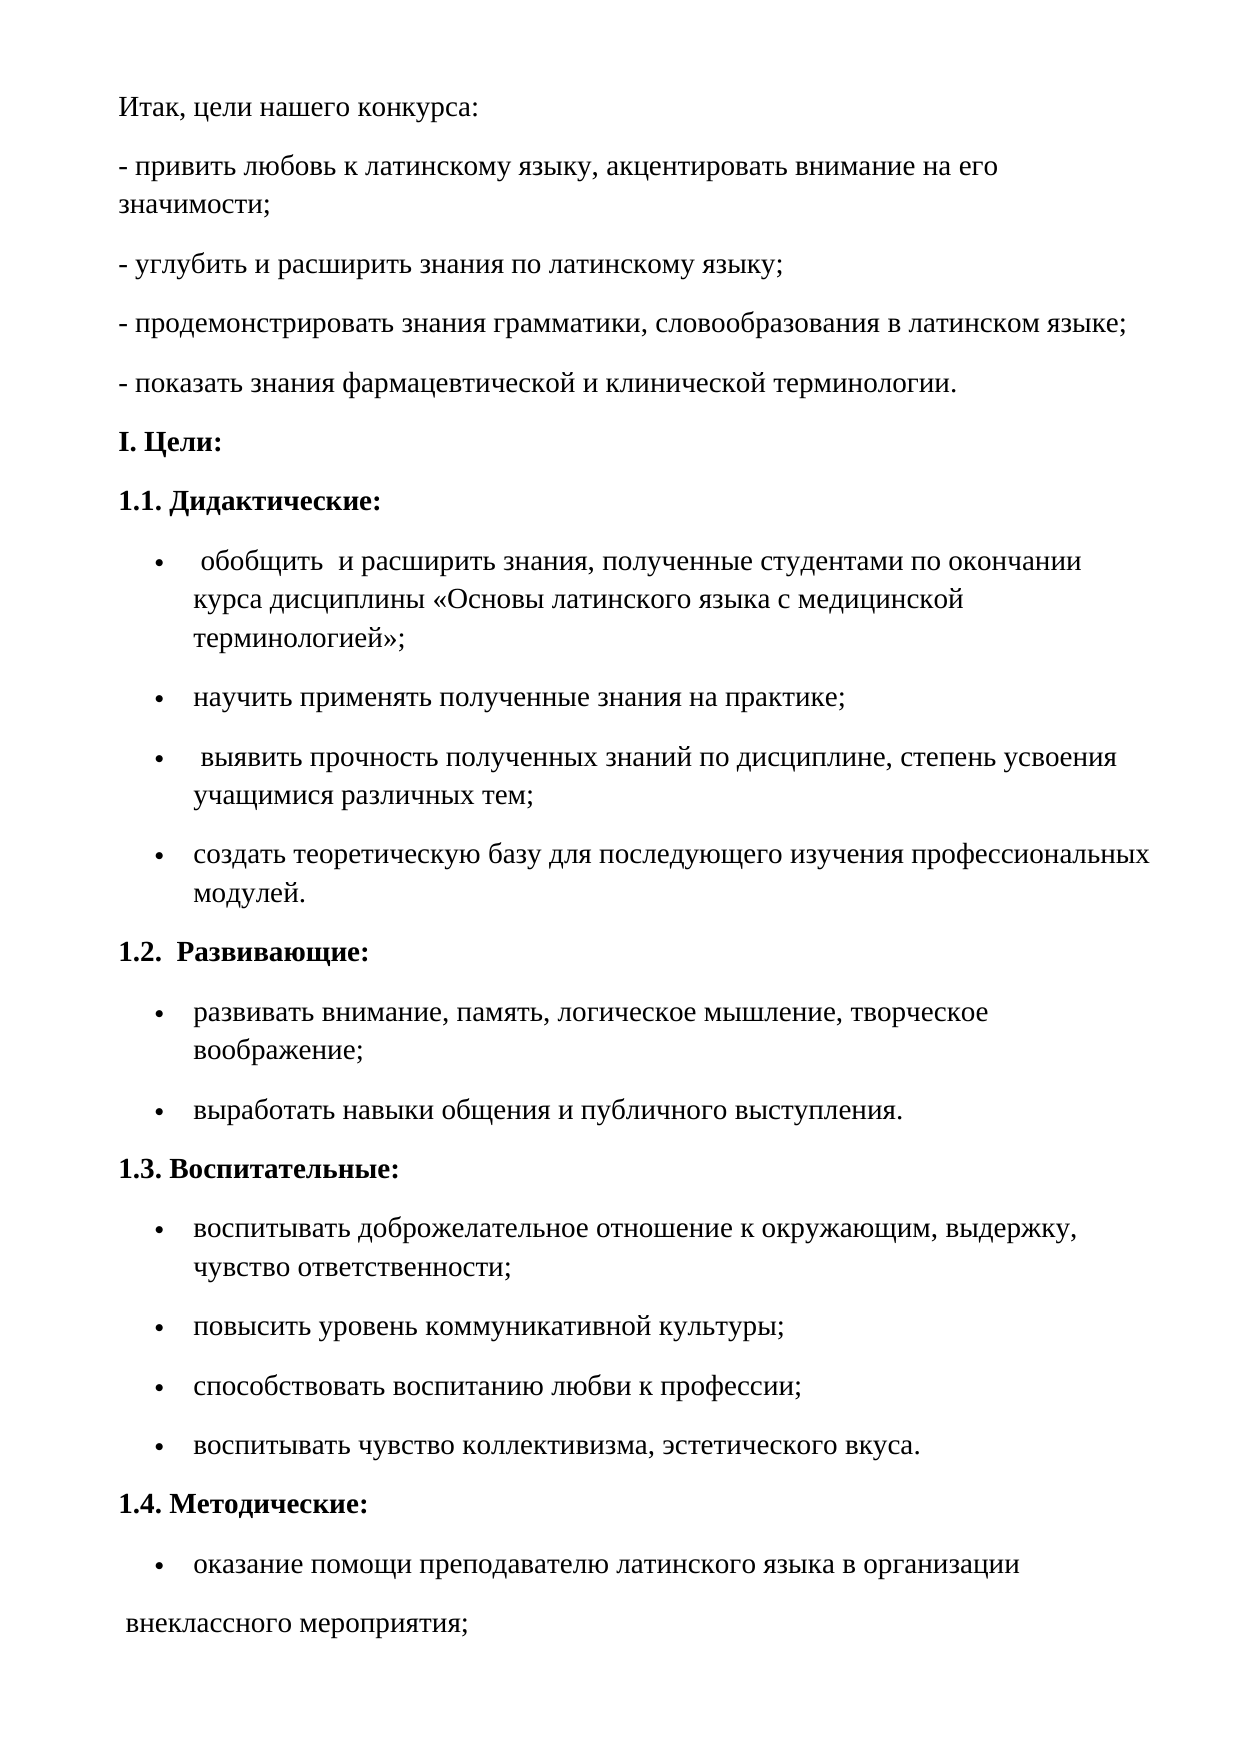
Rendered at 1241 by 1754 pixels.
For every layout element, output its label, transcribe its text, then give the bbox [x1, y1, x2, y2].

list способствовать воспитанию любви к профессии; [156, 1368, 1152, 1401]
text - продемонстрировать знания грамматики, словообразования в латинском языке; [118, 305, 1152, 339]
text - показать знания фармацевтической и клинической терминологии. [118, 365, 1152, 398]
text - привить любовь к латинскому языку, акцентировать внимание на его значимости; [118, 148, 1152, 220]
list воспитывать доброжелательное отношение к окружающим, выдержку, чувство ответственности; [156, 1211, 1152, 1283]
text I. Цели: [118, 424, 1152, 458]
text Итак, цели нашего конкурса: [118, 89, 1152, 122]
text 1.4. Методические: [118, 1487, 1152, 1520]
list обобщить и расширить знания, полученные студентами по окончании курса дисциплины «Основы латинского языка с медицинской терминологией»; [156, 543, 1152, 653]
list оказание помощи преподавателю латинского языка в организации [156, 1546, 1152, 1579]
list воспитывать чувство коллективизма, эстетического вкуса. [156, 1427, 1152, 1461]
list создать теоретическую базу для последующего изучения профессиональных модулей. [156, 837, 1152, 909]
text внеклассного мероприятия; [118, 1605, 1152, 1639]
list научить применять полученные знания на практике; [156, 679, 1152, 713]
text 1.1. Дидактические: [118, 483, 1152, 517]
list выявить прочность полученных знаний по дисциплине, степень усвоения учащимися различных тем; [156, 739, 1152, 811]
text 1.2. Развивающие: [118, 934, 1152, 968]
text - углубить и расширить знания по латинскому языку; [118, 246, 1152, 279]
list повысить уровень коммуникативной культуры; [156, 1308, 1152, 1342]
list развивать внимание, память, логическое мышление, творческое воображение; [156, 994, 1152, 1066]
text 1.3. Воспитательные: [118, 1151, 1152, 1185]
list выработать навыки общения и публичного выступления. [156, 1092, 1152, 1125]
